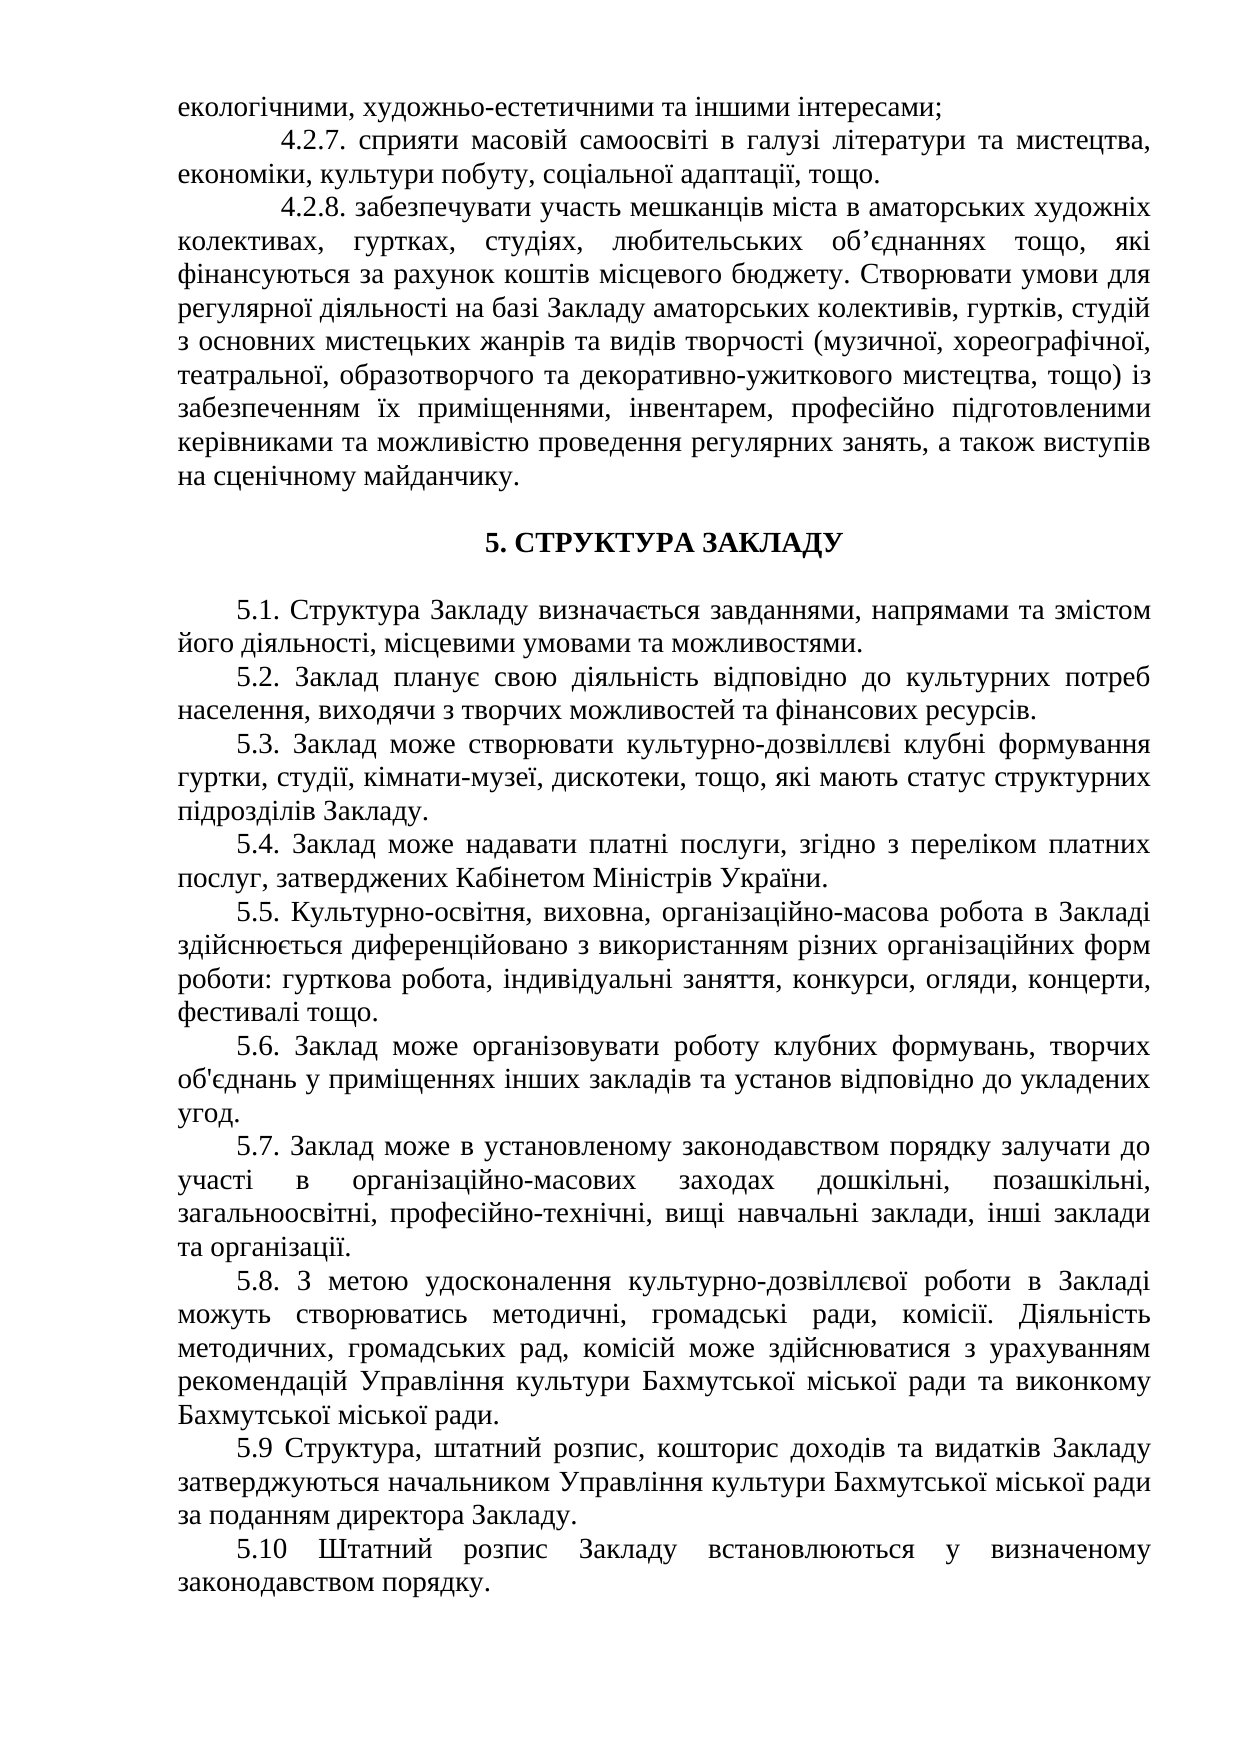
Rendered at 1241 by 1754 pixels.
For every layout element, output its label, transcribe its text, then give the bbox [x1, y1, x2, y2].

text 5.9 Структура, штатний розпис, кошторис доходів та видатків Закладу затверджуються начальником Управління культури Бахмутської міської ради за поданням директора Закладу. [177, 1430, 1152, 1531]
text 5.2. Заклад планує свою діяльність відповідно до культурних потреб населення, виходячи з творчих можливостей та фінансових ресурсів. [177, 659, 1152, 726]
text 5.8. З метою удосконалення культурно-дозвіллєвої роботи в Закладі можуть створюватись методичні, громадські ради, комісії. Діяльність методичних, громадських рад, комісій може здійснюватися з урахуванням рекомендацій Управління культури Бахмутської міської ради та виконкому Бахмутської міської ради. [177, 1263, 1152, 1430]
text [177, 89, 1152, 122]
text 5.5. Культурно-освітня, виховна, організаційно-масова робота в Закладі здійснюється диференційовано з використанням різних організаційних форм роботи: гурткова робота, індивідуальні заняття, конкурси, огляди, концерти, фестивалі тощо. [177, 894, 1152, 1028]
text 5.7. Заклад може в установленому законодавством порядку залучати до участі в організаційно-масових заходах дошкільні, позашкільні, загальноосвітні, професійно-технічні, вищі навчальні заклади, інші заклади та організації. [177, 1128, 1152, 1263]
text 4.2.8. забезпечувати участь мешканців міста в аматорських художніх колективах, гуртках, студіях, любительських об’єднаннях тощо, які фінансуються за рахунок коштів місцевого бюджету. Створювати умови для регулярної діяльності на базі Закладу аматорських колективів, гуртків, студій з основних мистецьких жанрів та видів творчості (музичної, хореографічної, театральної, образотворчого та декоративно-ужиткового мистецтва, тощо) із забезпеченням їх приміщеннями, інвентарем, професійно підготовленими керівниками та можливістю проведення регулярних занять, а також виступів на сценічному майданчику. [177, 189, 1152, 491]
text 5.4. Заклад може надавати платні послуги, згідно з переліком платних послуг, затверджених Кабінетом Міністрів України. [177, 827, 1152, 894]
text 5.3. Заклад може створювати культурно-дозвіллєві клубні формування гуртки, студії, кімнати-музеї, дискотеки, тощо, які мають статус структурних підрозділів Закладу. [177, 726, 1152, 827]
text 5. СТРУКТУРА ЗАКЛАДУ [177, 525, 1152, 558]
text 4.2.7. сприяти масовій самоосвіті в галузі літератури та мистецтва, економіки, культури побуту, соціальної адаптації, тощо. [177, 122, 1152, 189]
text 5.1. Структура Закладу визначається завданнями, напрямами та змістом його діяльності, місцевими умовами та можливостями. [177, 592, 1152, 659]
text 5.10 Штатний розпис Закладу встановлюються у визначеному законодавством порядку. [177, 1531, 1152, 1598]
text 5.6. Заклад може організовувати роботу клубних формувань, творчих об'єднань у приміщеннях інших закладів та установ відповідно до укладених угод. [177, 1028, 1152, 1128]
